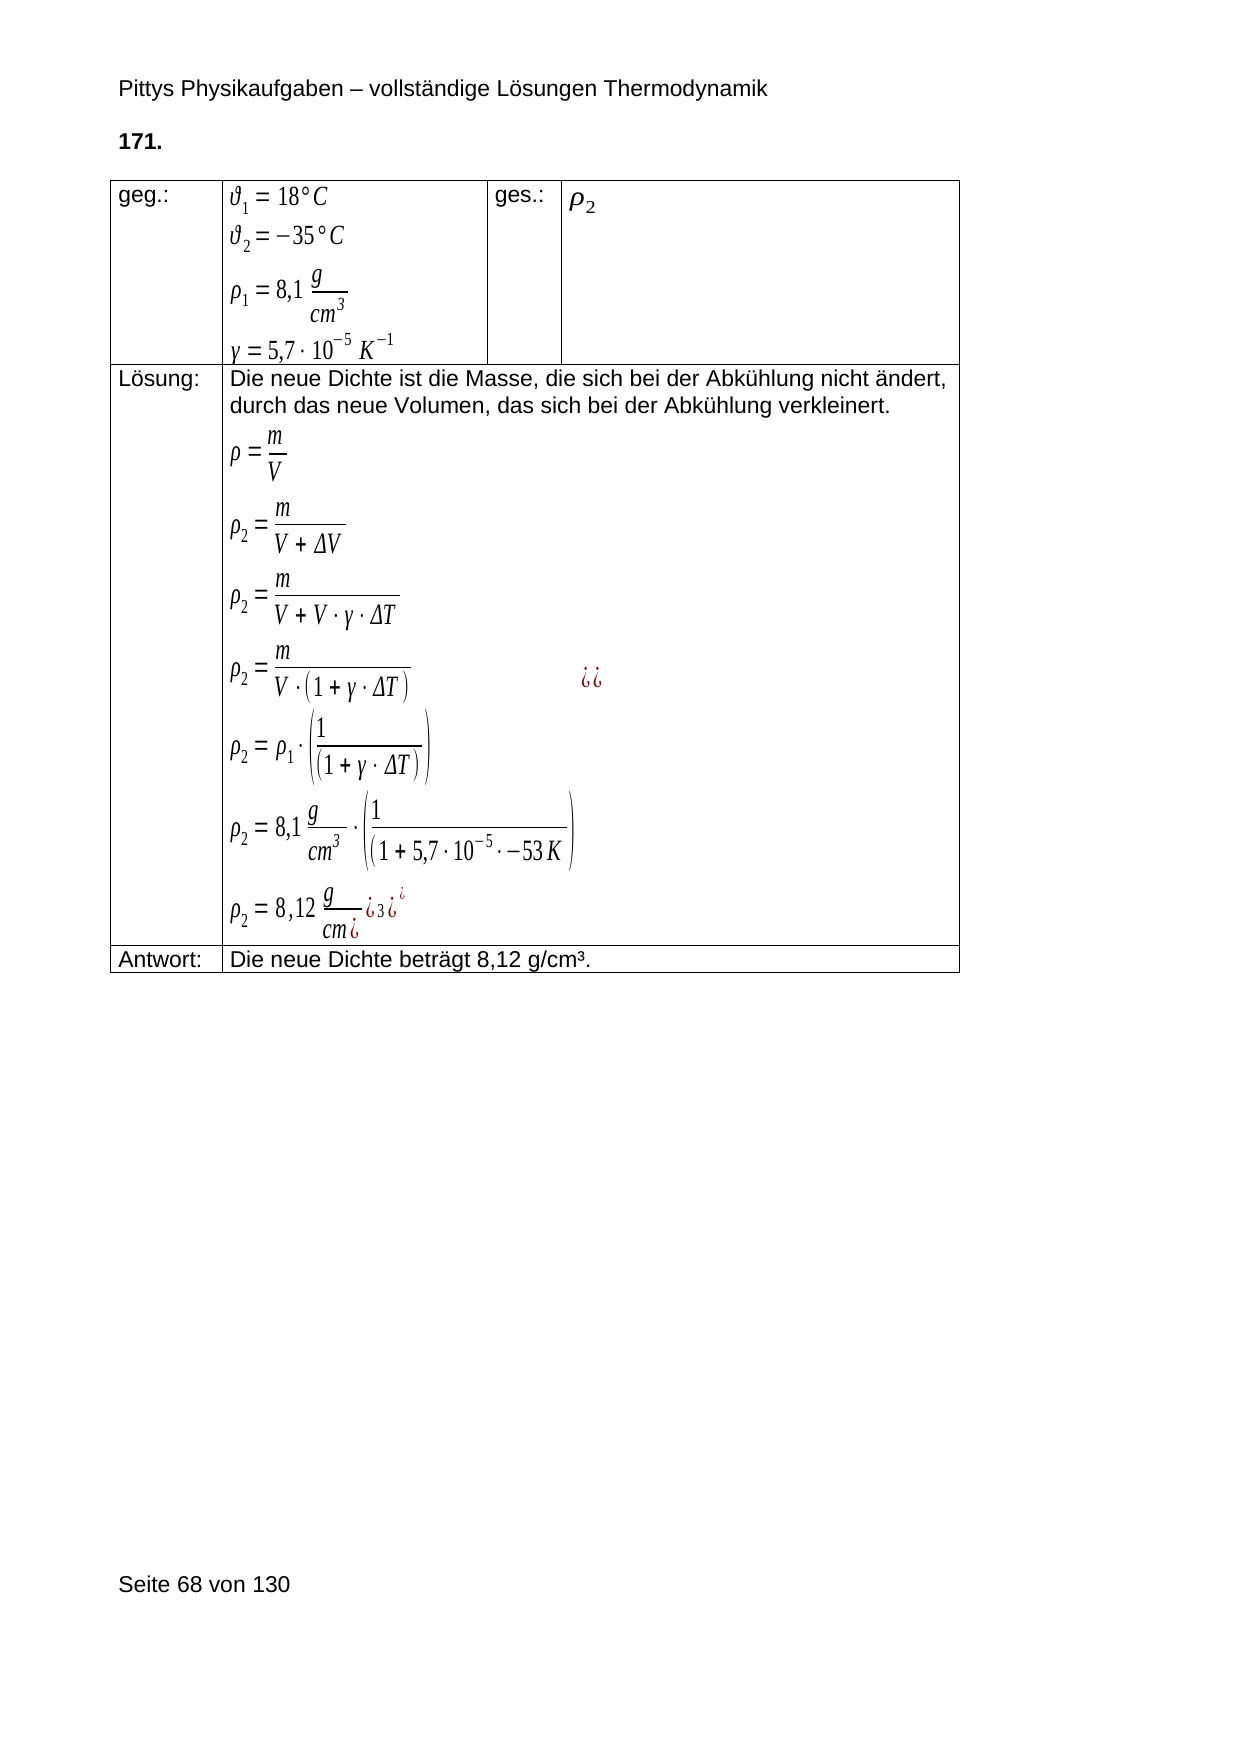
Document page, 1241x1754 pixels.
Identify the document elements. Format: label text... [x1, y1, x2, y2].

table_header [562, 181, 959, 364]
table_cell Die neue Dichte beträgt 8,12 g/cm³. [223, 946, 959, 972]
table_header ges.: [488, 181, 561, 364]
table_header geg.: [111, 181, 222, 364]
text 171. [118, 128, 1152, 180]
table_cell Lösung: [111, 365, 222, 944]
table_cell Die neue Dichte ist die Masse, die sich bei der Abkühlung nicht ändert, durch das neue Volumen, das sich bei der Abkühlung verkleinert. [223, 365, 959, 944]
table_cell Antwort: [111, 946, 222, 972]
table_header [223, 181, 487, 364]
